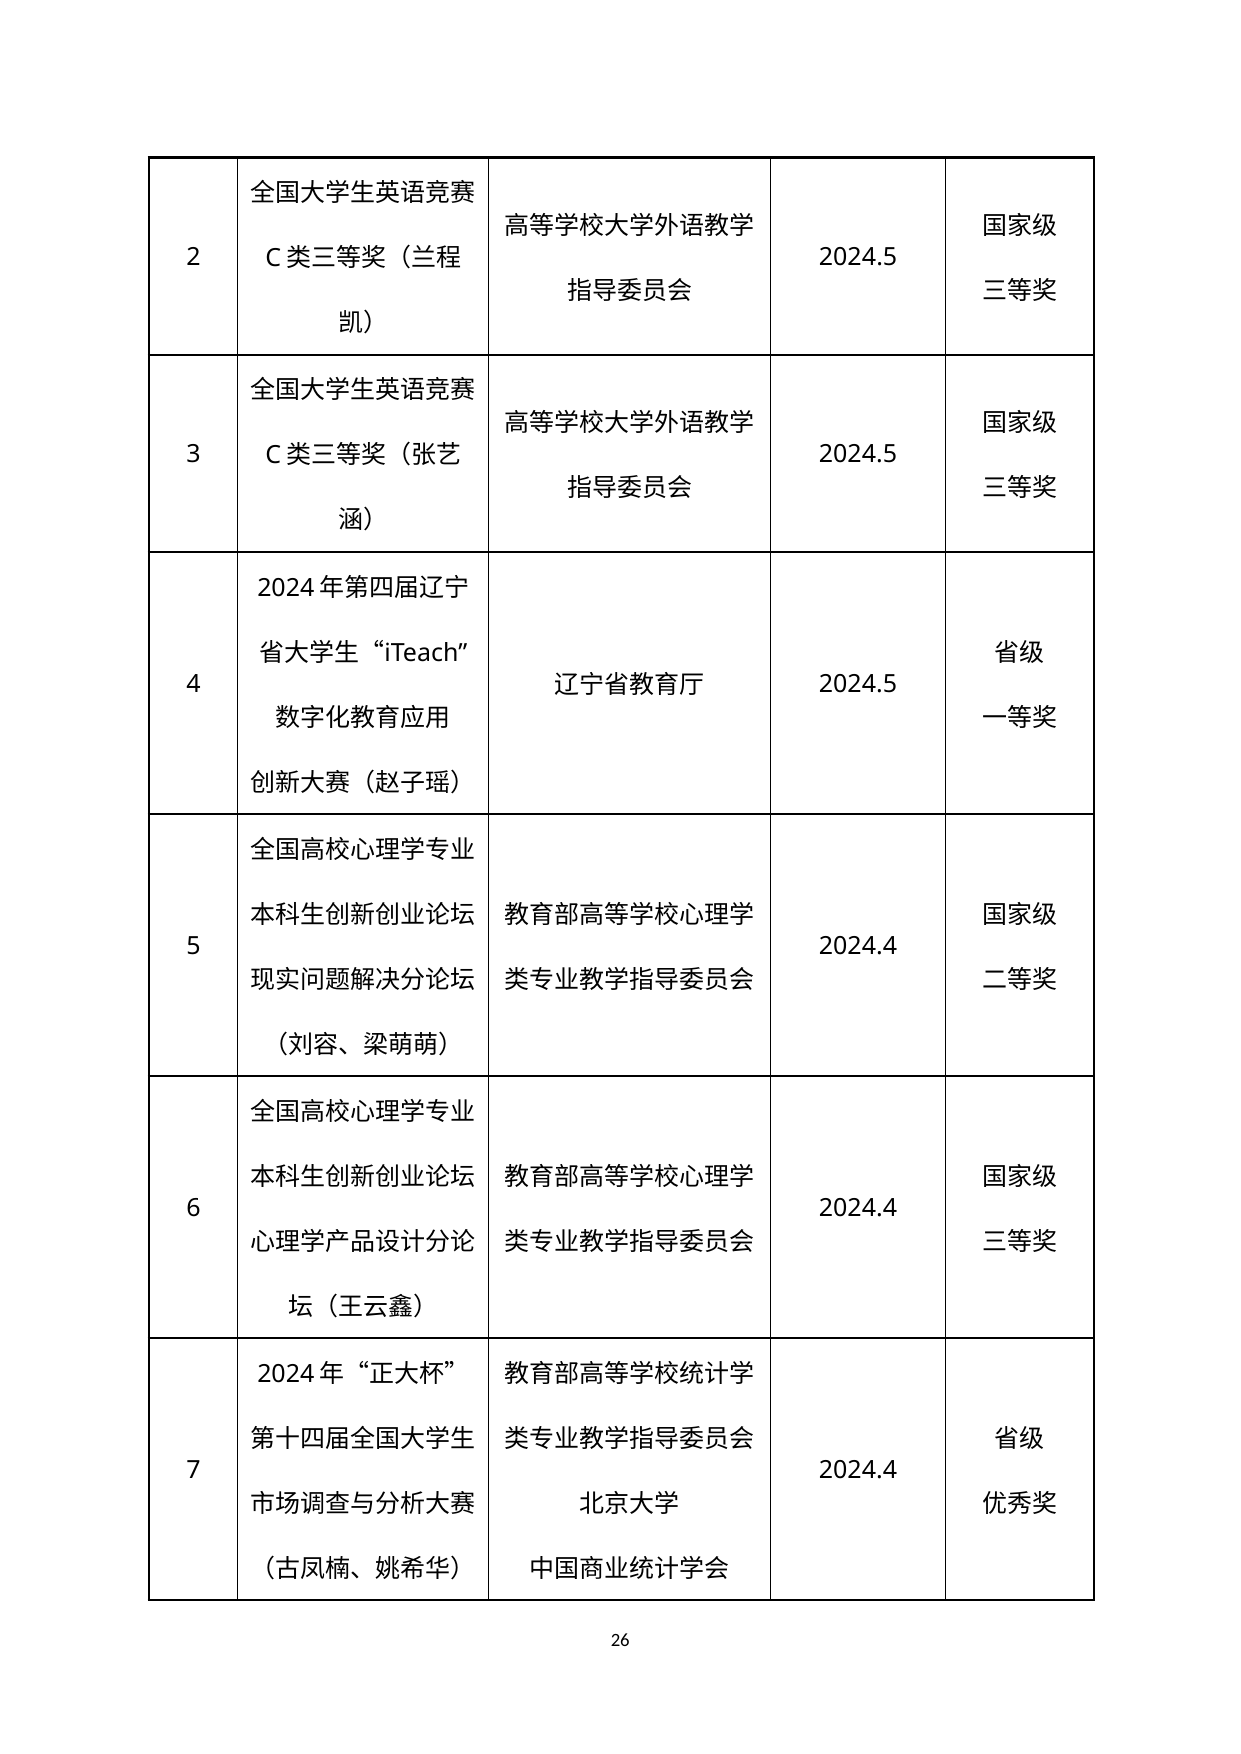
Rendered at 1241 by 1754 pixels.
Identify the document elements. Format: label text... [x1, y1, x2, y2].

table_cell 国家级 三等奖 [946, 356, 1093, 551]
table_cell 教育部高等学校统计学类专业教学指导委员会 北京大学 中国商业统计学会 [489, 1339, 770, 1599]
table_cell 4 [150, 553, 237, 813]
table_cell 3 [150, 356, 237, 551]
table_cell 2024.5 [771, 553, 945, 813]
table_cell 5 [150, 815, 237, 1075]
table_cell 教育部高等学校心理学类专业教学指导委员会 [489, 1077, 770, 1337]
table_cell 全国大学生英语竞赛C类三等奖（兰程凯） [238, 159, 488, 353]
table_cell 2024年“正大杯”第十四届全国大学生市场调查与分析大赛（古凤楠、姚希华） [238, 1339, 488, 1599]
table_cell 国家级 三等奖 [946, 159, 1093, 353]
table_cell 国家级 三等奖 [946, 1077, 1093, 1337]
table_cell 2024.4 [771, 1077, 945, 1337]
table_cell 2024.4 [771, 1339, 945, 1599]
table_cell 高等学校大学外语教学指导委员会 [489, 159, 770, 353]
table_cell 高等学校大学外语教学指导委员会 [489, 356, 770, 551]
table_cell 2024.4 [771, 815, 945, 1075]
table_cell 7 [150, 1339, 237, 1599]
table_cell 辽宁省教育厅 [489, 553, 770, 813]
table_cell 全国高校心理学专业本科生创新创业论坛心理学产品设计分论坛（王云鑫） [238, 1077, 488, 1337]
table_cell 2024.5 [771, 159, 945, 353]
table_cell 2024.5 [771, 356, 945, 551]
table_cell 省级 优秀奖 [946, 1339, 1093, 1599]
table_cell 全国大学生英语竞赛C类三等奖（张艺涵） [238, 356, 488, 551]
table_cell 教育部高等学校心理学类专业教学指导委员会 [489, 815, 770, 1075]
table_cell 国家级 二等奖 [946, 815, 1093, 1075]
table_cell 全国高校心理学专业本科生创新创业论坛现实问题解决分论坛（刘容、梁萌萌） [238, 815, 488, 1075]
table_cell 6 [150, 1077, 237, 1337]
table_cell 省级 一等奖 [946, 553, 1093, 813]
table_cell 2 [150, 159, 237, 353]
table_cell 2024年第四届辽宁省大学生“iTeach”数字化教育应用 创新大赛（赵子瑶） [238, 553, 488, 813]
